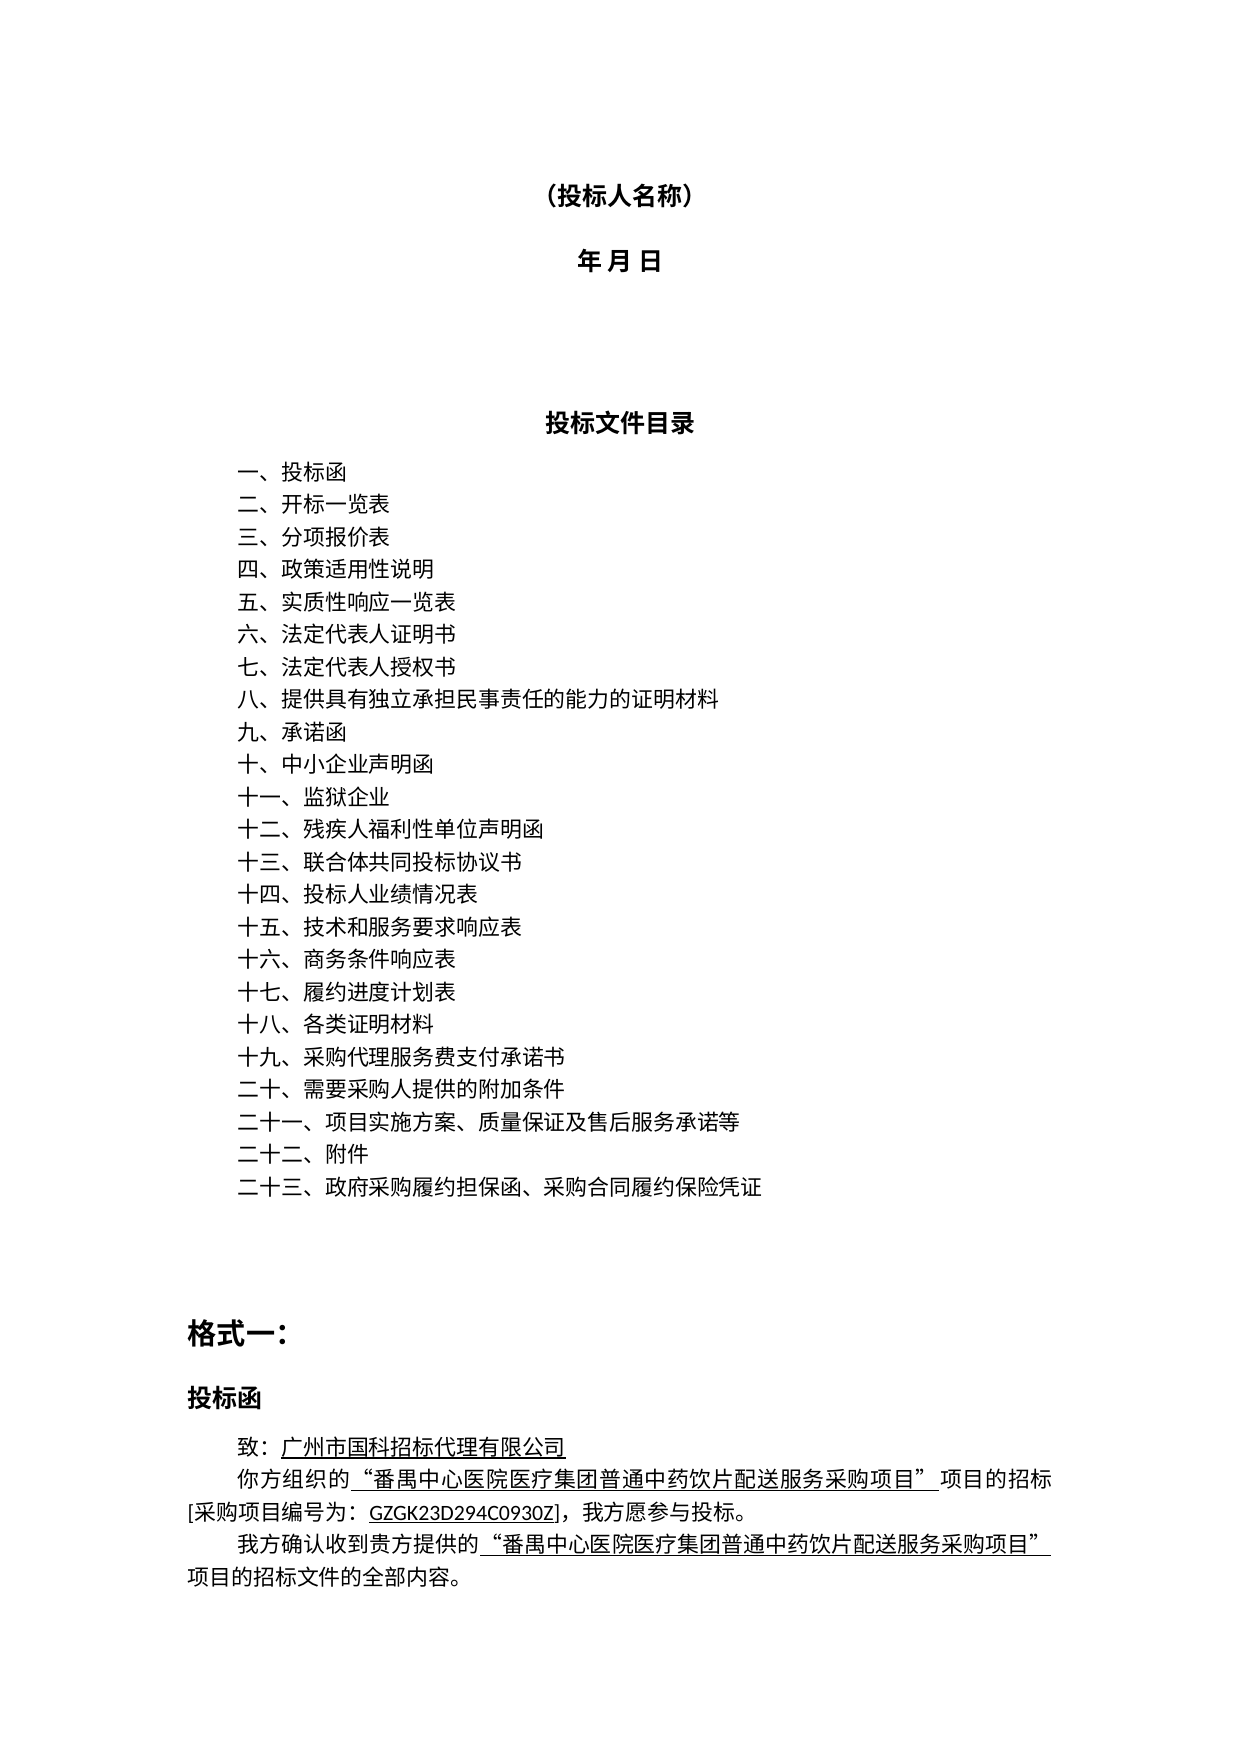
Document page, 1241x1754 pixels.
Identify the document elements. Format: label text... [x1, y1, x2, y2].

text 二十二、附件 [187, 1137, 1053, 1169]
text 我方确认收到贵方提供的“番禺中心医院医疗集团普通中药饮片配送服务采购项目”项目的招标文件的全部内容。 [187, 1527, 1053, 1592]
text 年 月 日 [187, 227, 1053, 292]
text 十七、履约进度计划表 [187, 974, 1053, 1007]
text 二、开标一览表 [187, 487, 1053, 519]
text 十一、监狱企业 [187, 779, 1053, 812]
text 九、承诺函 [187, 714, 1053, 747]
text 十三、联合体共同投标协议书 [187, 844, 1053, 877]
text 三、分项报价表 [187, 519, 1053, 552]
text （投标人名称） [187, 162, 1053, 227]
text 一、投标函 [187, 454, 1053, 487]
text 七、法定代表人授权书 [187, 649, 1053, 682]
text 八、提供具有独立承担民事责任的能力的证明材料 [187, 682, 1053, 714]
text 四、政策适用性说明 [187, 552, 1053, 584]
text 你方组织的“番禺中心医院医疗集团普通中药饮片配送服务采购项目”项目的招标[采购项目编号为：GZGK23D294C0930Z]，我方愿参与投标。 [187, 1462, 1053, 1527]
text 二十一、项目实施方案、质量保证及售后服务承诺等 [187, 1104, 1053, 1137]
text 六、法定代表人证明书 [187, 617, 1053, 649]
text 十、中小企业声明函 [187, 747, 1053, 779]
text 投标函 [187, 1364, 1053, 1429]
text 投标文件目录 [187, 389, 1053, 454]
text 格式一： [187, 1299, 1053, 1364]
text 十八、各类证明材料 [187, 1007, 1053, 1039]
text 十五、技术和服务要求响应表 [187, 909, 1053, 942]
text 五、实质性响应一览表 [187, 584, 1053, 617]
text 二十三、政府采购履约担保函、采购合同履约保险凭证 [187, 1169, 1053, 1202]
text 致：广州市国科招标代理有限公司 [187, 1429, 1053, 1462]
text 十二、残疾人福利性单位声明函 [187, 812, 1053, 844]
text 十六、商务条件响应表 [187, 942, 1053, 974]
text 十四、投标人业绩情况表 [187, 877, 1053, 909]
text 二十、需要采购人提供的附加条件 [187, 1072, 1053, 1104]
text 十九、采购代理服务费支付承诺书 [187, 1039, 1053, 1072]
